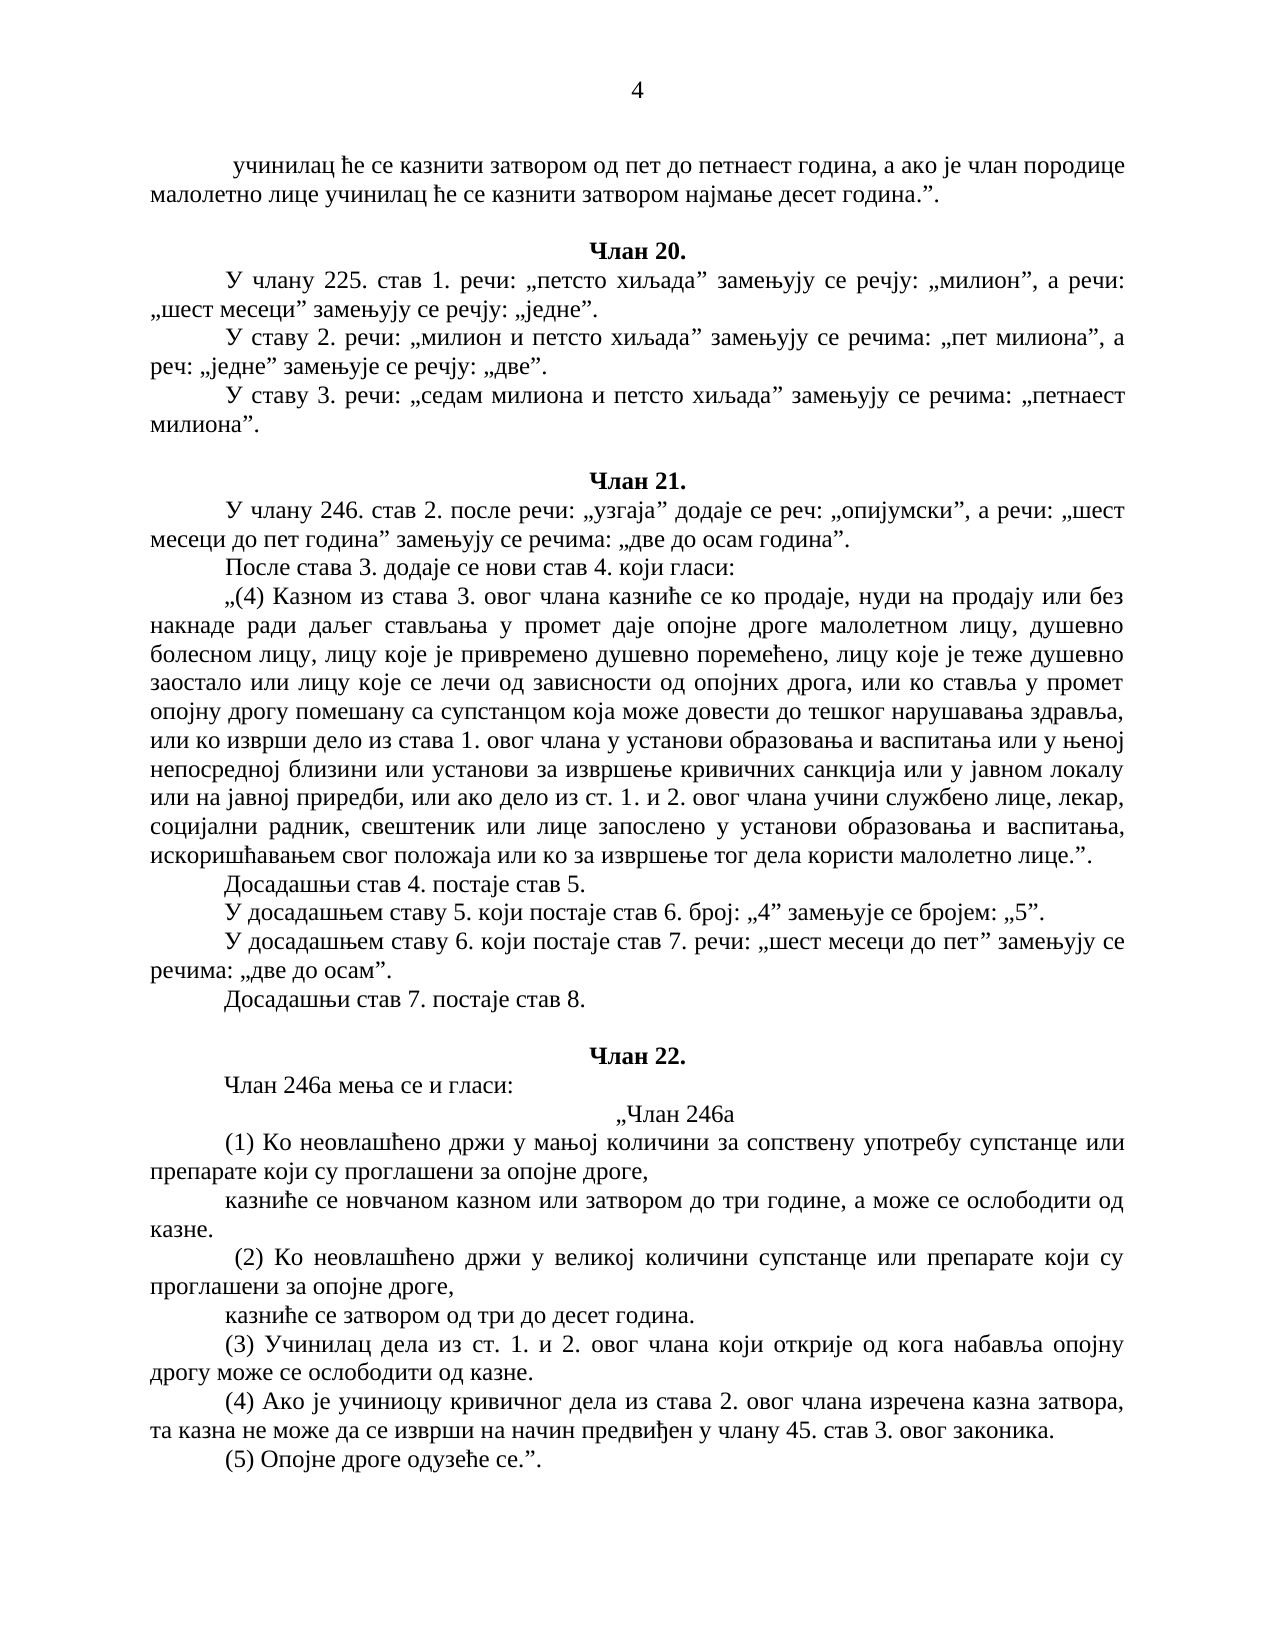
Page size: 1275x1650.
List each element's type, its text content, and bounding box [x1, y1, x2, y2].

text Члaн 21. [150, 466, 1125, 495]
text После става 3. додаје се нови став 4. који гласи: [150, 552, 1125, 581]
text У ставу 2. речи: „милион и петсто хиљада” замењују се речима: „пет милиона”, а реч: „једне” замењује се речју: „две”. [150, 322, 1125, 380]
text „Члан 246а [150, 1099, 1125, 1127]
text У досадашњем ставу 6. који постаје став 7. речи: „шест месеци до пет” замењују се речима: „две до осам”. [150, 926, 1125, 984]
text (1) Ко неовлашћено држи у мањој количини за сопствену употребу супстанце или препарате који су проглашени за опојне дроге, [150, 1127, 1125, 1185]
text У ставу 3. речи: „седам милиона и петсто хиљада” замењују се речима: „петнаест милиона”. [150, 380, 1125, 437]
text У досадашњем ставу 5. који постаје став 6. број: „4” замењује се бројем: „5”. [150, 897, 1125, 926]
text казниће се новчаном казном или затвором до три године, а може се ослободити од казне. [150, 1185, 1125, 1242]
text Члaн 20. [150, 236, 1125, 265]
text „(4) Казном из става 3. овог члана казниће се ко продаје, нуди на продају или без накнаде ради даљег стављања у промет даје опојне дроге малолетном лицу, душевно болесном лицу, лицу које је привремено душевно поремећено, лицу које је теже душевно заостало или лицу које се лечи од зависности од опојних дрога, или ко ставља у промет опојну дрогу помешану са супстанцом која може довести до тешког нарушавања здравља, или ко изврши дело из става 1. овог члана у установи образовaња и васпитања или у њеној непосредној близини или установи за извршење кривичних санкција или у јавном локалу или на јавној приредби, или ако дело из ст. 1. и 2. овог члана учини службено лице, лекар, социјални радник, свештеник или лице запослено у установи образовaња и васпитања, искоришћавањем свог положаја или ко за извршење тог дела користи малолетно лице.”. [150, 581, 1125, 869]
text Досадашњи став 7. постаје став 8. [150, 984, 1125, 1012]
text Члан 246а мења се и гласи: [150, 1070, 1125, 1099]
text казниће се затвором од три до десет година. [150, 1300, 1125, 1329]
text (4) Ако је учиниоцу кривичног дела из става 2. овог члана изречена казна затвора, та казна не може да се изврши на начин предвиђен у члану 45. став 3. овог законика. [150, 1386, 1125, 1444]
text Члан 22. [150, 1041, 1125, 1070]
text У члану 225. став 1. речи: „петсто хиљада” замењују се речју: „милион”, а речи: „шест месеци” замењују се речју: „једне”. [150, 265, 1125, 322]
text учинилац ће се казнити затвором од пет до петнаест година, а ако је члан породице малолетно лице учинилац ће се казнити затвором најмање десет година.”. [150, 150, 1125, 207]
text (2) Ко неовлашћено држи у великој количини супстанце или препарате који су проглашени за опојне дроге, [150, 1242, 1125, 1300]
text (5) Опојне дроге одузеће се.”. [150, 1444, 1125, 1472]
text У члану 246. став 2. после речи: „узгаја” додаје се реч: „опијумски”, а речи: „шест месеци до пет година” замењују се речима: „две до осам година”. [150, 495, 1125, 552]
text (3) Учинилац дела из ст. 1. и 2. овог члана који открије од кога набавља опојну дрогу може се ослободити од казне. [150, 1329, 1125, 1386]
text Досадашњи став 4. постаје став 5. [150, 869, 1125, 897]
